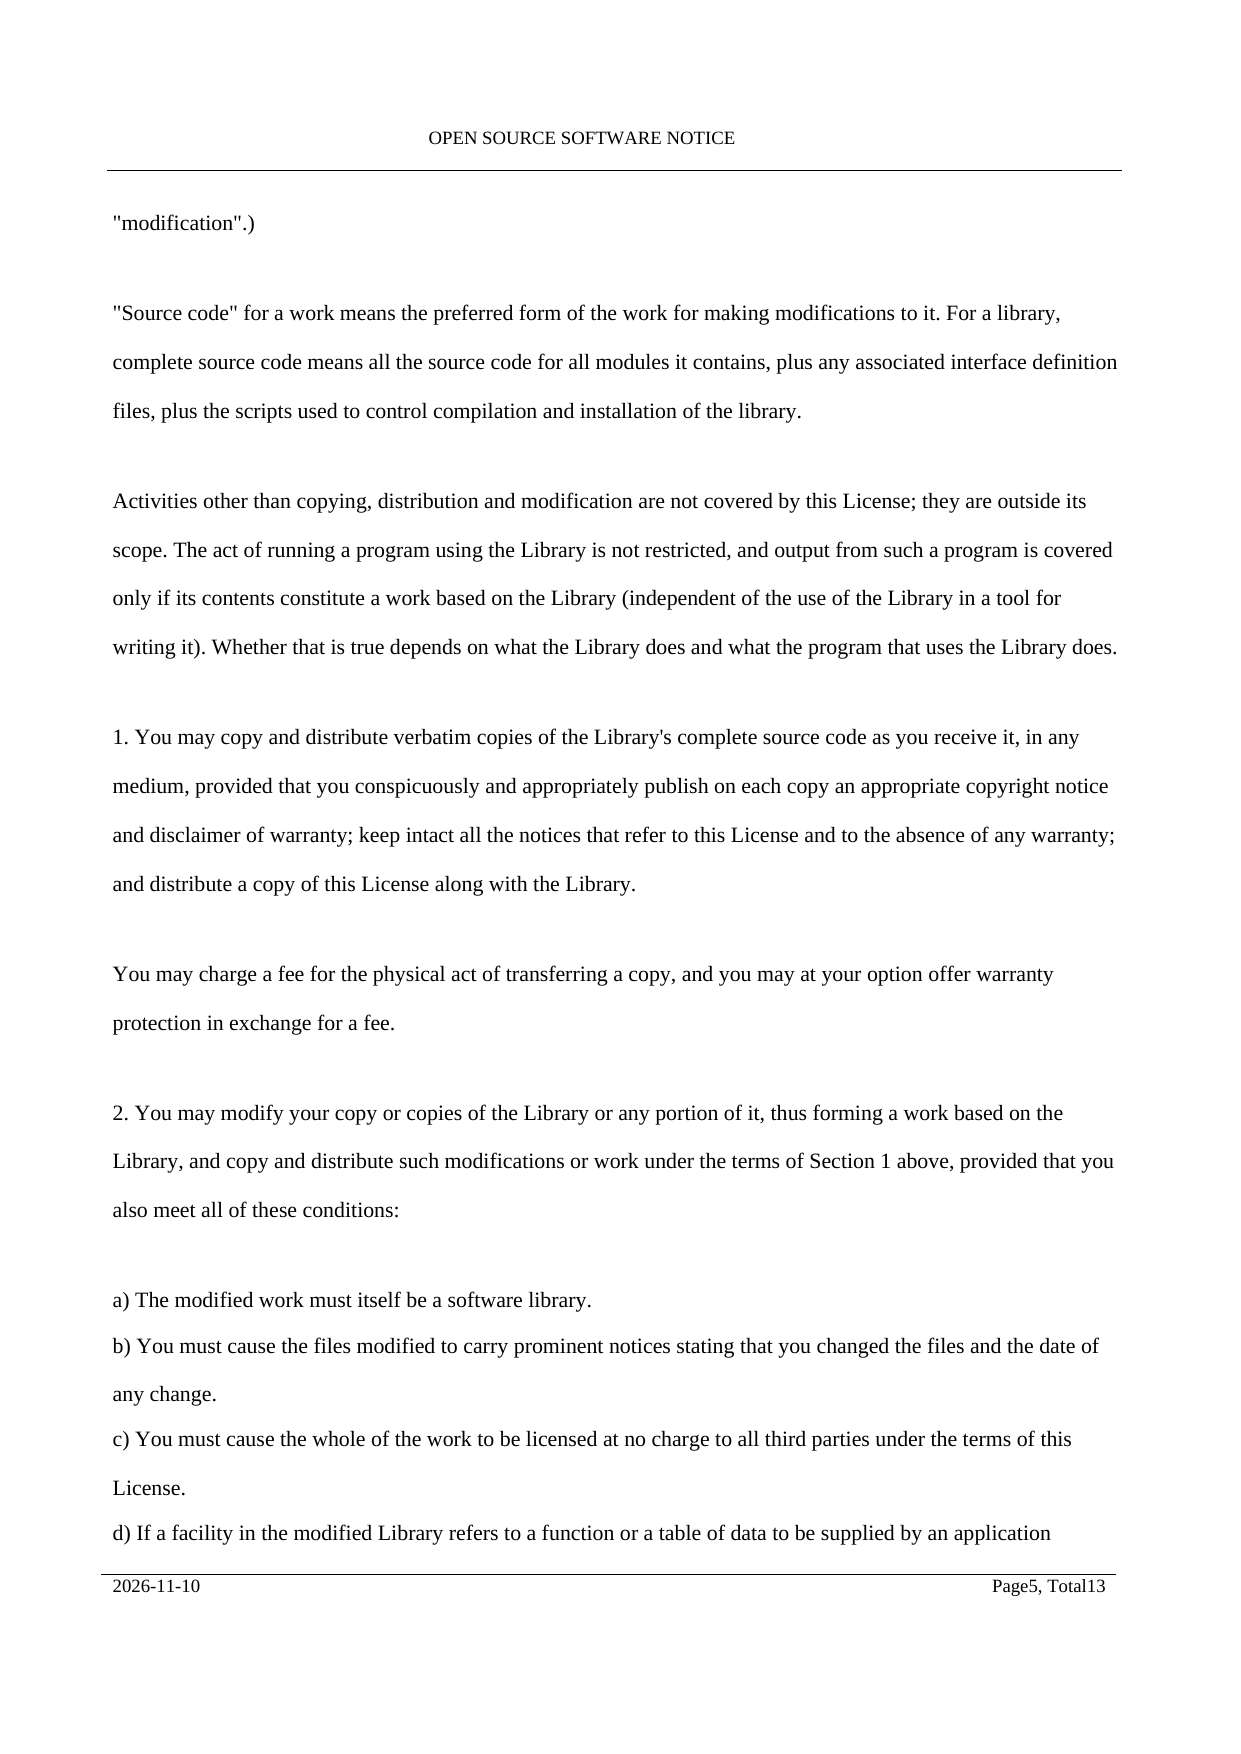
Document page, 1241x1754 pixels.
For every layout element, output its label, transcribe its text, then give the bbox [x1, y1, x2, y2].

text 2. You may modify your copy or copies of the Library or any portion of it, thus forming a work based on the Library, and copy and distribute such modifications or work under the terms of Section 1 above, provided that you also meet all of these conditions: [112, 1096, 1128, 1226]
text a) The modified work must itself be a software library. [112, 1284, 1128, 1316]
text 1. You may copy and distribute verbatim copies of the Library's complete source code as you receive it, in any medium, provided that you conspicuously and appropriately publish on each copy an appropriate copyright notice and disclaimer of warranty; keep intact all the notices that refer to this License and to the absence of any warranty; and distribute a copy of this License along with the Library. [112, 721, 1128, 899]
text Activities other than copying, distribution and modification are not covered by this License; they are outside its scope. The act of running a program using the Library is not restricted, and output from such a program is covered only if its contents constitute a work based on the Library (independent of the use of the Library in a tool for writing it). Whether that is true depends on what the Library does and what the program that uses the Library does. [112, 484, 1128, 663]
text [112, 206, 1128, 239]
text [112, 1517, 1128, 1549]
text b) You must cause the files modified to carry prominent notices stating that you changed the files and the date of any change. [112, 1329, 1128, 1410]
text You may charge a fee for the physical act of transferring a copy, and you may at your option offer warranty protection in exchange for a fee. [112, 957, 1128, 1038]
text c) You must cause the whole of the work to be licensed at no charge to all third parties under the terms of this License. [112, 1423, 1128, 1504]
text "Source code" for a work means the preferred form of the work for making modifications to it. For a library, complete source code means all the source code for all modules it contains, plus any associated interface definition files, plus the scripts used to control compilation and installation of the library. [112, 297, 1128, 427]
